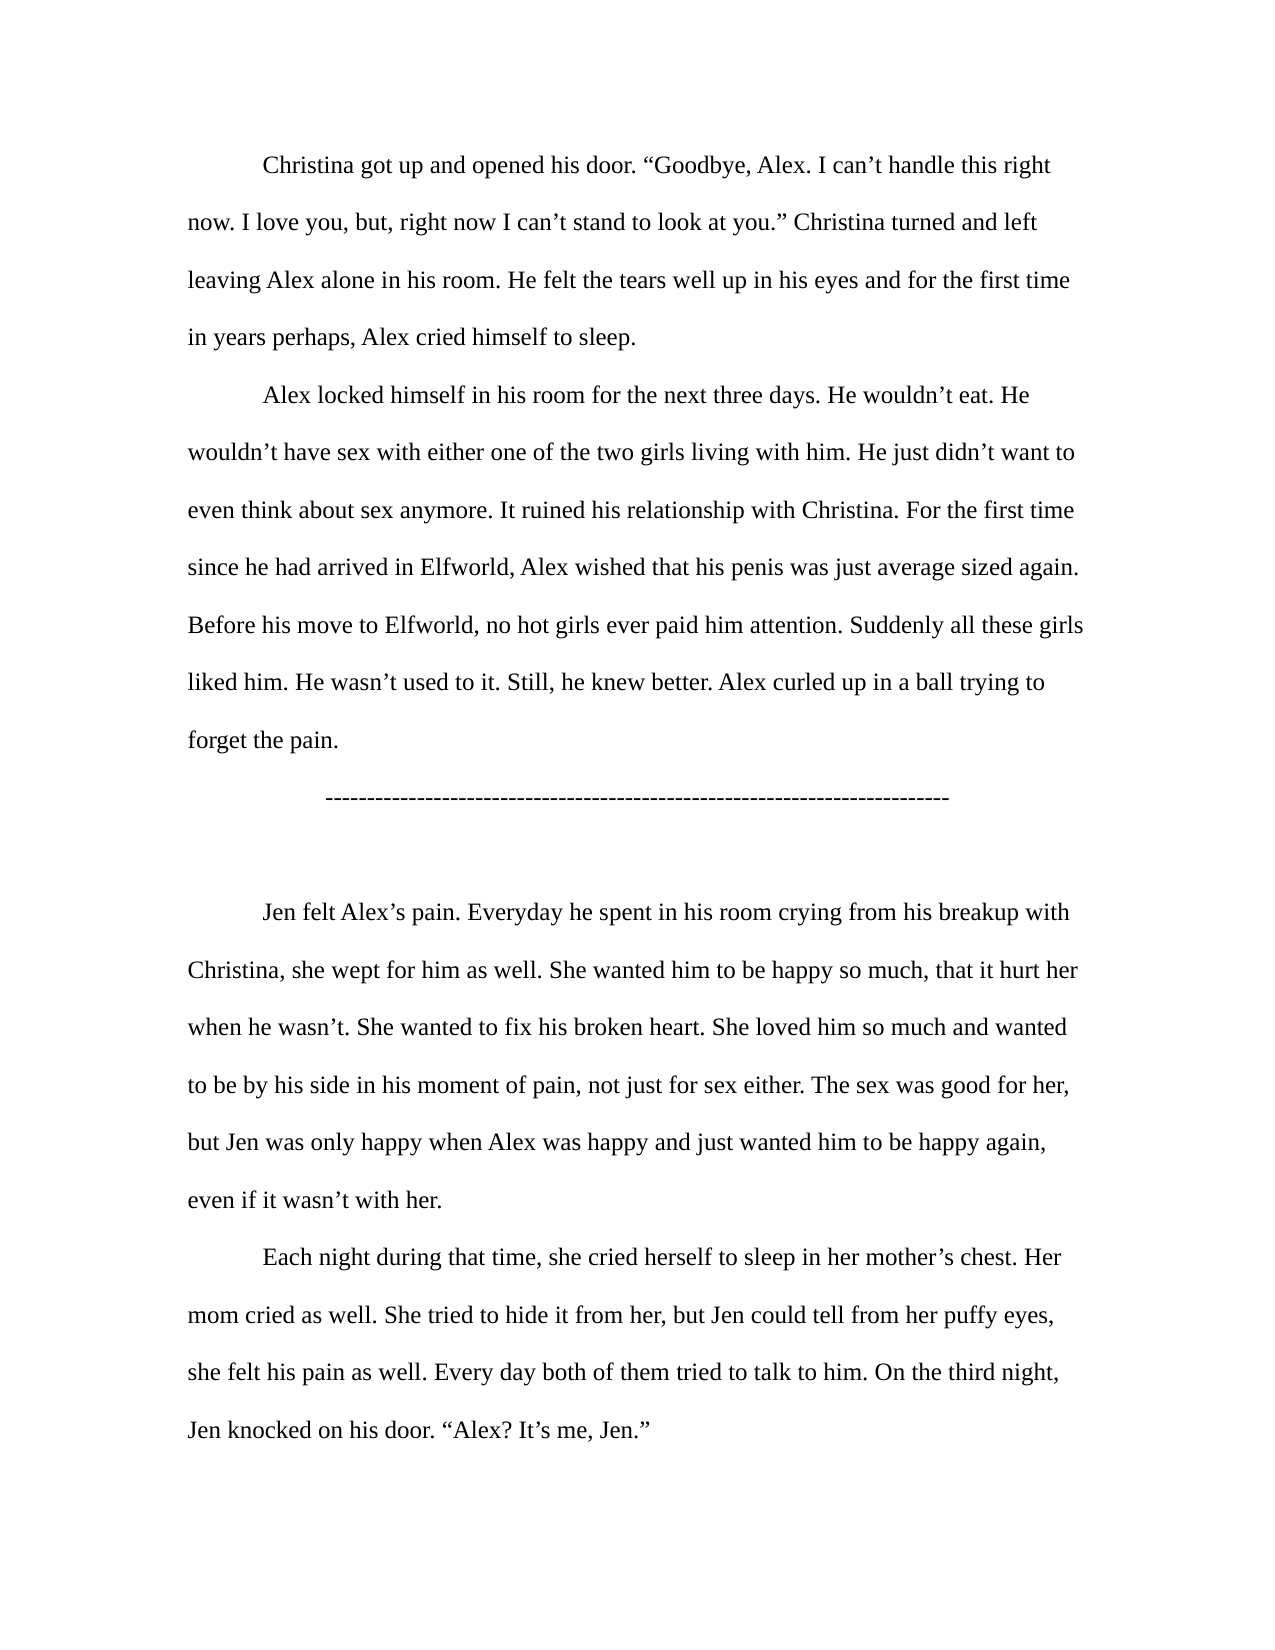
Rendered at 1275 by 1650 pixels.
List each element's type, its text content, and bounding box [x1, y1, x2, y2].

text Alex locked himself in his room for the next three days. He wouldn’t eat. He wouldn’t have sex with either one of the two girls living with him. He just didn’t want to even think about sex anymore. It ruined his relationship with Christina. For the first time since he had arrived in Elfworld, Alex wished that his penis was just average sized again. Before his move to Elfworld, no hot girls ever paid him attention. Suddenly all these girls liked him. He wasn’t used to it. Still, he knew better. Alex curled up in a ball trying to forget the pain. [187, 380, 1087, 754]
text Each night during that time, she cried herself to sleep in her mother’s chest. Her mom cried as well. She tried to hide it from her, but Jen could tell from her puffy eyes, she felt his pain as well. Every day both of them tried to talk to him. On the third night, Jen knocked on his door. “Alex? It’s me, Jen.” [187, 1242, 1087, 1444]
text Jen felt Alex’s pain. Everyday he spent in his room crying from his breakup with Christina, she wept for him as well. She wanted him to be happy so much, that it hurt her when he wasn’t. She wanted to fix his broken heart. She loved him so much and wanted to be by his side in his moment of pain, not just for sex either. The sex was good for her, but Jen was only happy when Alex was happy and just wanted him to be happy again, even if it wasn’t with her. [187, 897, 1087, 1214]
text --------------------------------------------------------------------------- [187, 782, 1087, 811]
text Christina got up and opened his door. “Goodbye, Alex. I can’t handle this right now. I love you, but, right now I can’t stand to look at you.” Christina turned and left leaving Alex alone in his room. He felt the tears well up in his eyes and for the first time in years perhaps, Alex cried himself to sleep. [187, 150, 1087, 351]
